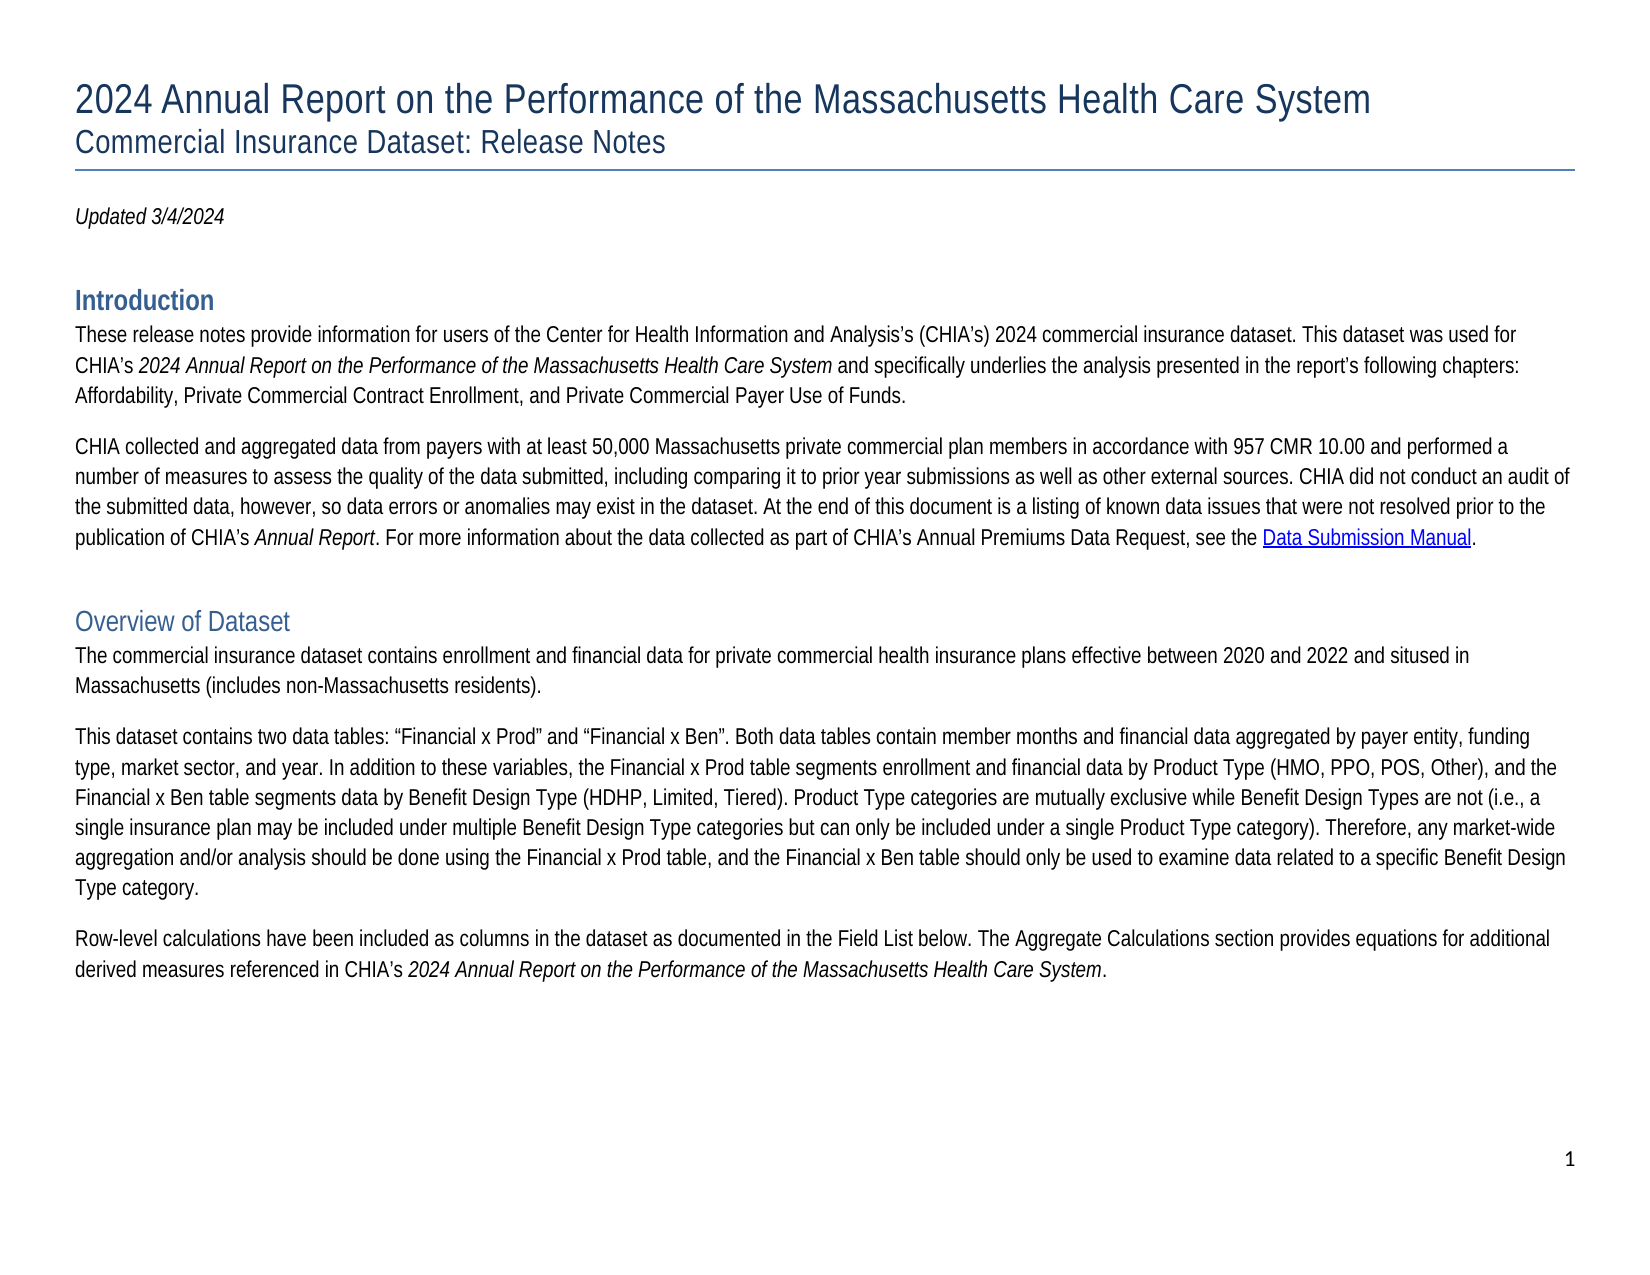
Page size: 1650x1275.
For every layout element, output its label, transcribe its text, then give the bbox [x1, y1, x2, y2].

title Commercial Insurance Dataset: Release Notes [75, 123, 1575, 169]
title 2024 Annual Report on the Performance of the Massachusetts Health Care System [75, 75, 1575, 123]
text Row-level calculations have been included as columns in the dataset as documented in the Field List below. The Aggregate Calculations section provides equations for additional derived measures referenced in CHIA’s 2024 Annual Report on the Performance of the Massachusetts Health Care System. [75, 925, 1575, 982]
subtitle Overview of Dataset [75, 604, 1575, 637]
subtitle Introduction [75, 283, 1575, 316]
text This dataset contains two data tables: “Financial x Prod” and “Financial x Ben”. Both data tables contain member months and financial data aggregated by payer entity, funding type, market sector, and year. In addition to these variables, the Financial x Prod table segments enrollment and financial data by Product Type (HMO, PPO, POS, Other), and the Financial x Ben table segments data by Benefit Design Type (HDHP, Limited, Tiered). Product Type categories are mutually exclusive while Benefit Design Types are not (i.e., a single insurance plan may be included under multiple Benefit Design Type categories but can only be included under a single Product Type category). Therefore, any market-wide aggregation and/or analysis should be done using the Financial x Prod table, and the Financial x Ben table should only be used to examine data related to a specific Benefit Design Type category. [75, 723, 1575, 901]
text Updated 3/4/2024 [75, 203, 1575, 229]
text CHIA collected and aggregated data from payers with at least 50,000 Massachusetts private commercial plan members in accordance with 957 CMR 10.00 and performed a number of measures to assess the quality of the data submitted, including comparing it to prior year submissions as well as other external sources. CHIA did not conduct an audit of the submitted data, however, so data errors or anomalies may exist in the dataset. At the end of this document is a listing of known data issues that were not resolved prior to the publication of CHIA’s Annual Report. For more information about the data collected as part of CHIA’s Annual Premiums Data Request, see the Data Submission Manual. [75, 433, 1575, 550]
text The commercial insurance dataset contains enrollment and financial data for private commercial health insurance plans effective between 2020 and 2022 and sitused in Massachusetts (includes non-Massachusetts residents). [75, 642, 1575, 699]
text These release notes provide information for users of the Center for Health Information and Analysis’s (CHIA’s) 2024 commercial insurance dataset. This dataset was used for CHIA’s 2024 Annual Report on the Performance of the Massachusetts Health Care System and specifically underlies the analysis presented in the report’s following chapters: Affordability, Private Commercial Contract Enrollment, and Private Commercial Payer Use of Funds. [75, 321, 1575, 408]
